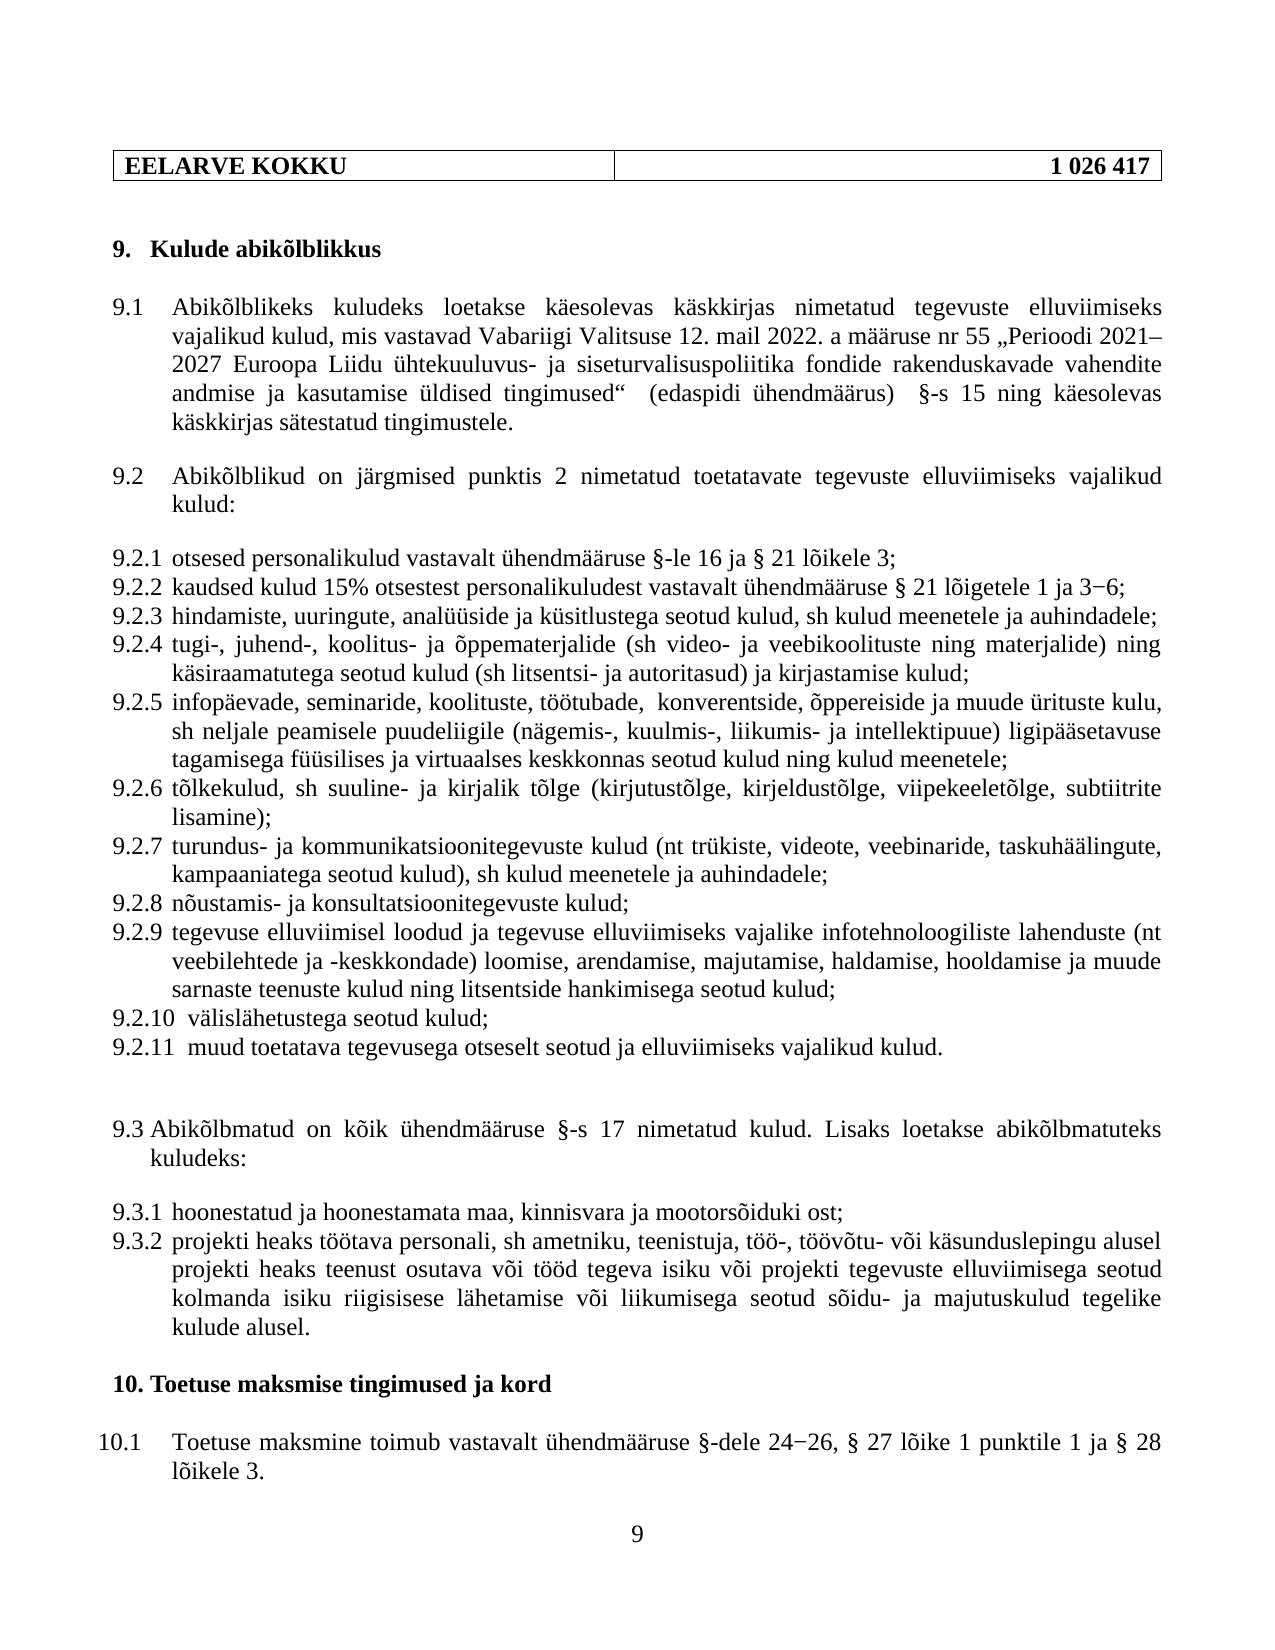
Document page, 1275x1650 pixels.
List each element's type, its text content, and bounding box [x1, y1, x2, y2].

list välislähetustega seotud kulud; [112, 1003, 1162, 1032]
subtitle Kulude abikõlblikkus [112, 234, 1162, 263]
list infopäevade, seminaride, koolituste, töötubade, konverentside, õppereiside ja muude ürituste kulu, sh neljale peamisele puudeliigile (nägemis-, kuulmis-, liikumis- ja intellektipuue) ligipääsetavuse tagamisega füüsilises ja virtuaalses keskkonnas seotud kulud ning kulud meenetele; [112, 687, 1162, 773]
list muud toetatava tegevusega otseselt seotud ja elluviimiseks vajalikud kulud. [112, 1032, 1162, 1061]
list hoonestatud ja hoonestamata maa, kinnisvara ja mootorsõiduki ost; [112, 1197, 1162, 1226]
list nõustamis- ja konsultatsioonitegevuste kulud; [112, 888, 1162, 917]
list tõlkekulud, sh suuline- ja kirjalik tõlge (kirjutustõlge, kirjeldustõlge, viipekeeletõlge, subtiitrite lisamine); [112, 773, 1162, 831]
list Abikõlblikeks kuludeks loetakse käesolevas käskkirjas nimetatud tegevuste elluviimiseks vajalikud kulud, mis vastavad Vabariigi Valitsuse 12. mail 2022. a määruse nr 55 „Perioodi 2021–2027 Euroopa Liidu ühtekuuluvus- ja siseturvalisuspoliitika fondide rakenduskavade vahendite andmise ja kasutamise üldised tingimused“ (edaspidi ühendmäärus) §-s 15 ning käesolevas käskkirjas sätestatud tingimustele. [112, 292, 1162, 436]
list projekti heaks töötava personali, sh ametniku, teenistuja, töö-, töövõtu- või käsunduslepingu alusel projekti heaks teenust osutava või tööd tegeva isiku või projekti tegevuste elluviimisega seotud kolmanda isiku riigisisese lähetamise või liikumisega seotud sõidu- ja majutuskulud tegelike kulude alusel. [112, 1226, 1162, 1341]
subtitle Toetuse maksmise tingimused ja kord [112, 1369, 1162, 1398]
list tugi-, juhend-, koolitus- ja õppematerjalide (sh video- ja veebikoolituste ning materjalide) ning käsiraamatutega seotud kulud (sh litsentsi- ja autoritasud) ja kirjastamise kulud; [112, 629, 1162, 687]
list Toetuse maksmine toimub vastavalt ühendmääruse §-dele 24−26, § 27 lõike 1 punktile 1 ja § 28 lõikele 3. [98, 1427, 1162, 1484]
list Abikõlblikud on järgmised punktis 2 nimetatud toetatavate tegevuste elluviimiseks vajalikud kulud: [112, 461, 1162, 518]
list tegevuse elluviimisel loodud ja tegevuse elluviimiseks vajalike infotehnoloogiliste lahenduste (nt veebilehtede ja -keskkondade) loomise, arendamise, majutamise, haldamise, hooldamise ja muude sarnaste teenuste kulud ning litsentside hankimisega seotud kulud; [112, 917, 1162, 1003]
list kaudsed kulud 15% otsestest personalikuludest vastavalt ühendmääruse § 21 lõigetele 1 ja 3−6; [112, 572, 1162, 601]
list otsesed personalikulud vastavalt ühendmääruse §-le 16 ja § 21 lõikele 3; [112, 543, 1162, 572]
table_cell EELARVE KOKKU [114, 151, 614, 180]
table_cell 1 026 417 [615, 151, 1161, 180]
list turundus- ja kommunikatsioonitegevuste kulud (nt trükiste, videote, veebinaride, taskuhäälingute, kampaaniatega seotud kulud), sh kulud meenetele ja auhindadele; [112, 831, 1162, 888]
list Abikõlbmatud on kõik ühendmääruse §-s 17 nimetatud kulud. Lisaks loetakse abikõlbmatuteks kuludeks: [112, 1114, 1162, 1172]
list hindamiste, uuringute, analüüside ja küsitlustega seotud kulud, sh kulud meenetele ja auhindadele; [112, 601, 1162, 629]
